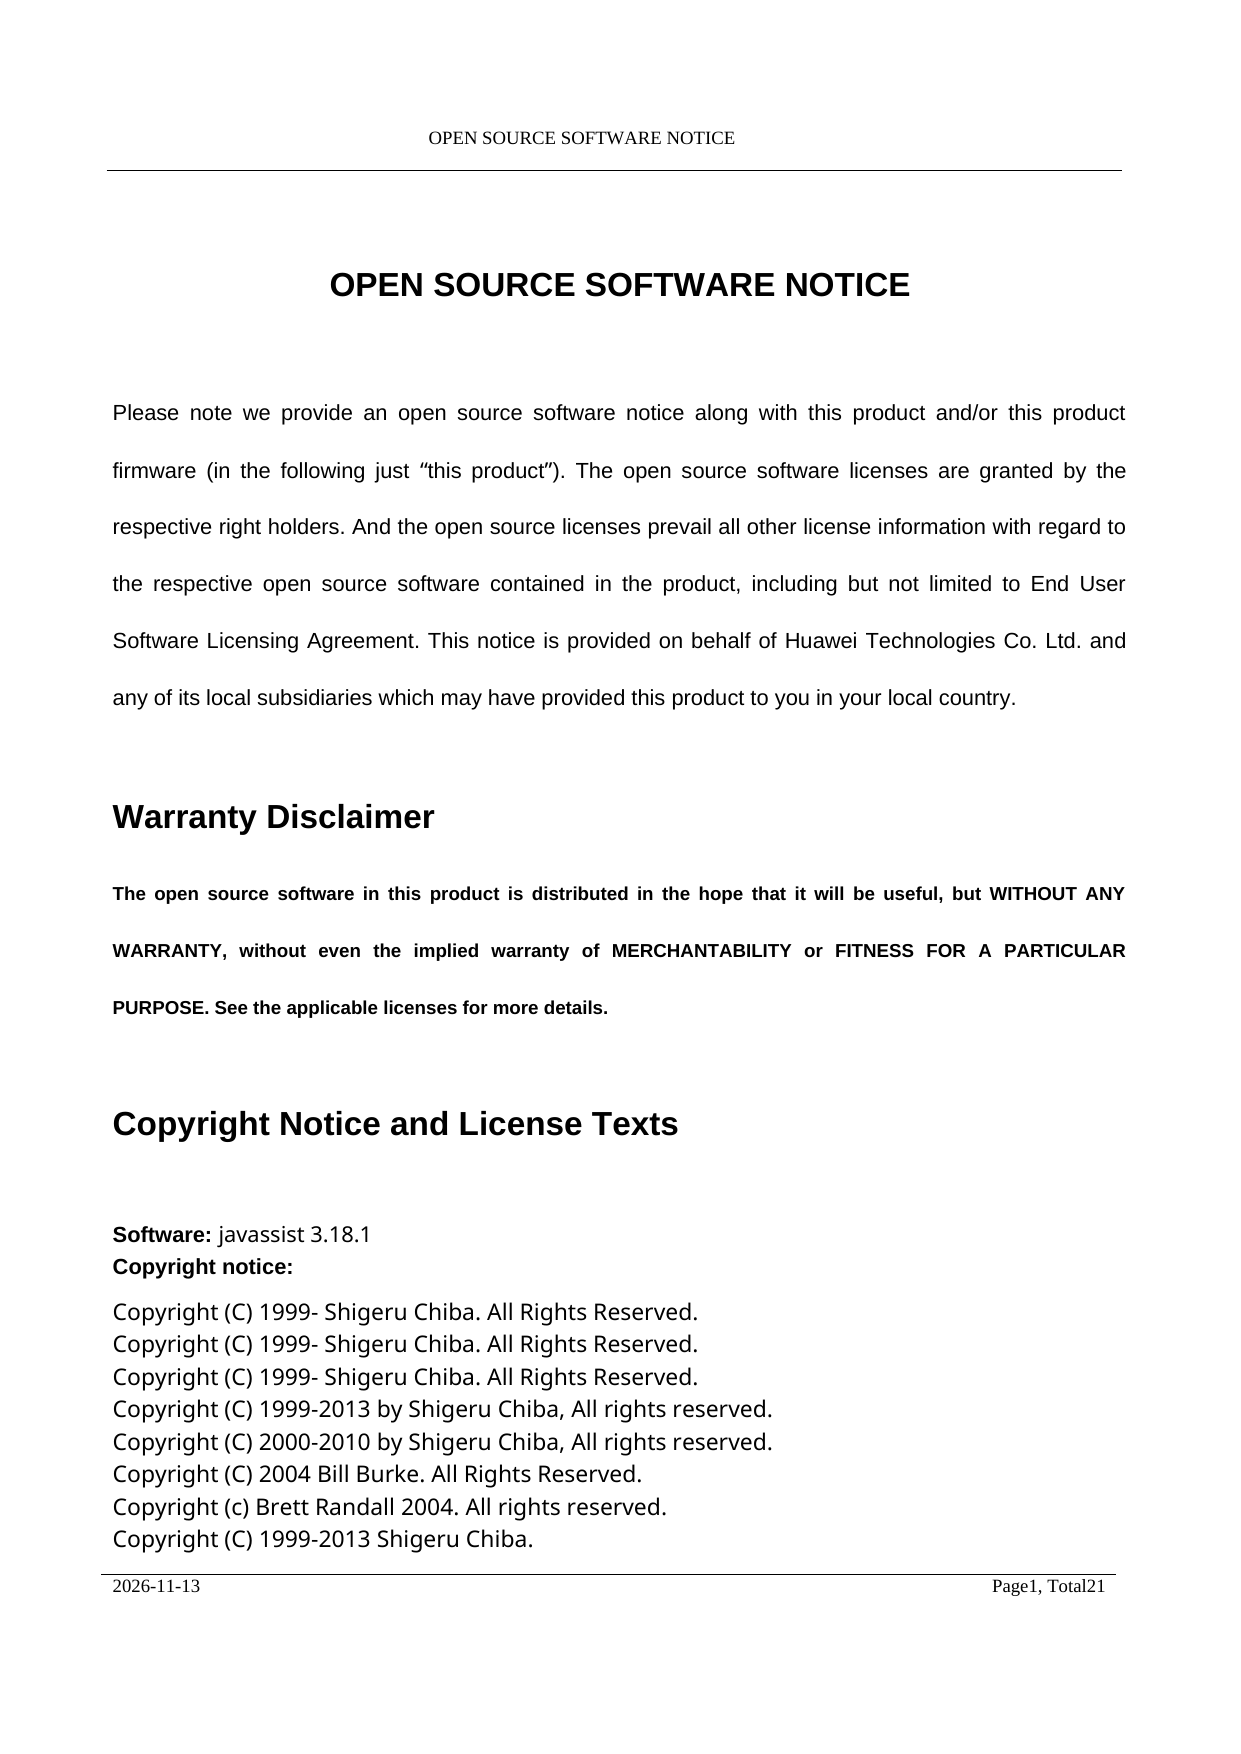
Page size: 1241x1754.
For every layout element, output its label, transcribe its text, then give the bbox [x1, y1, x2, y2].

text Copyright notice: [112, 1250, 1128, 1282]
text The open source software in this product is distributed in the hope that it will be useful, but WITHOUT ANY WARRANTY, without even the implied warranty of MERCHANTABILITY or FITNESS FOR A PARTICULAR PURPOSE. See the applicable licenses for more details. [112, 877, 1128, 1024]
text OPEN SOURCE SOFTWARE NOTICE [112, 251, 1128, 316]
text Software: javassist 3.18.1 [112, 1217, 1128, 1250]
text Copyright Notice and License Texts [112, 1091, 1128, 1156]
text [112, 1295, 1128, 1555]
text Warranty Disclaimer [112, 784, 1128, 849]
text Please note we provide an open source software notice along with this product and/or this product firmware (in the following just “this product”). The open source software licenses are granted by the respective right holders. And the open source licenses prevail all other license information with regard to the respective open source software contained in the product, including but not limited to End User Software Licensing Agreement. This notice is provided on behalf of Huawei Technologies Co. Ltd. and any of its local subsidiaries which may have provided this product to you in your local country. [112, 397, 1128, 713]
